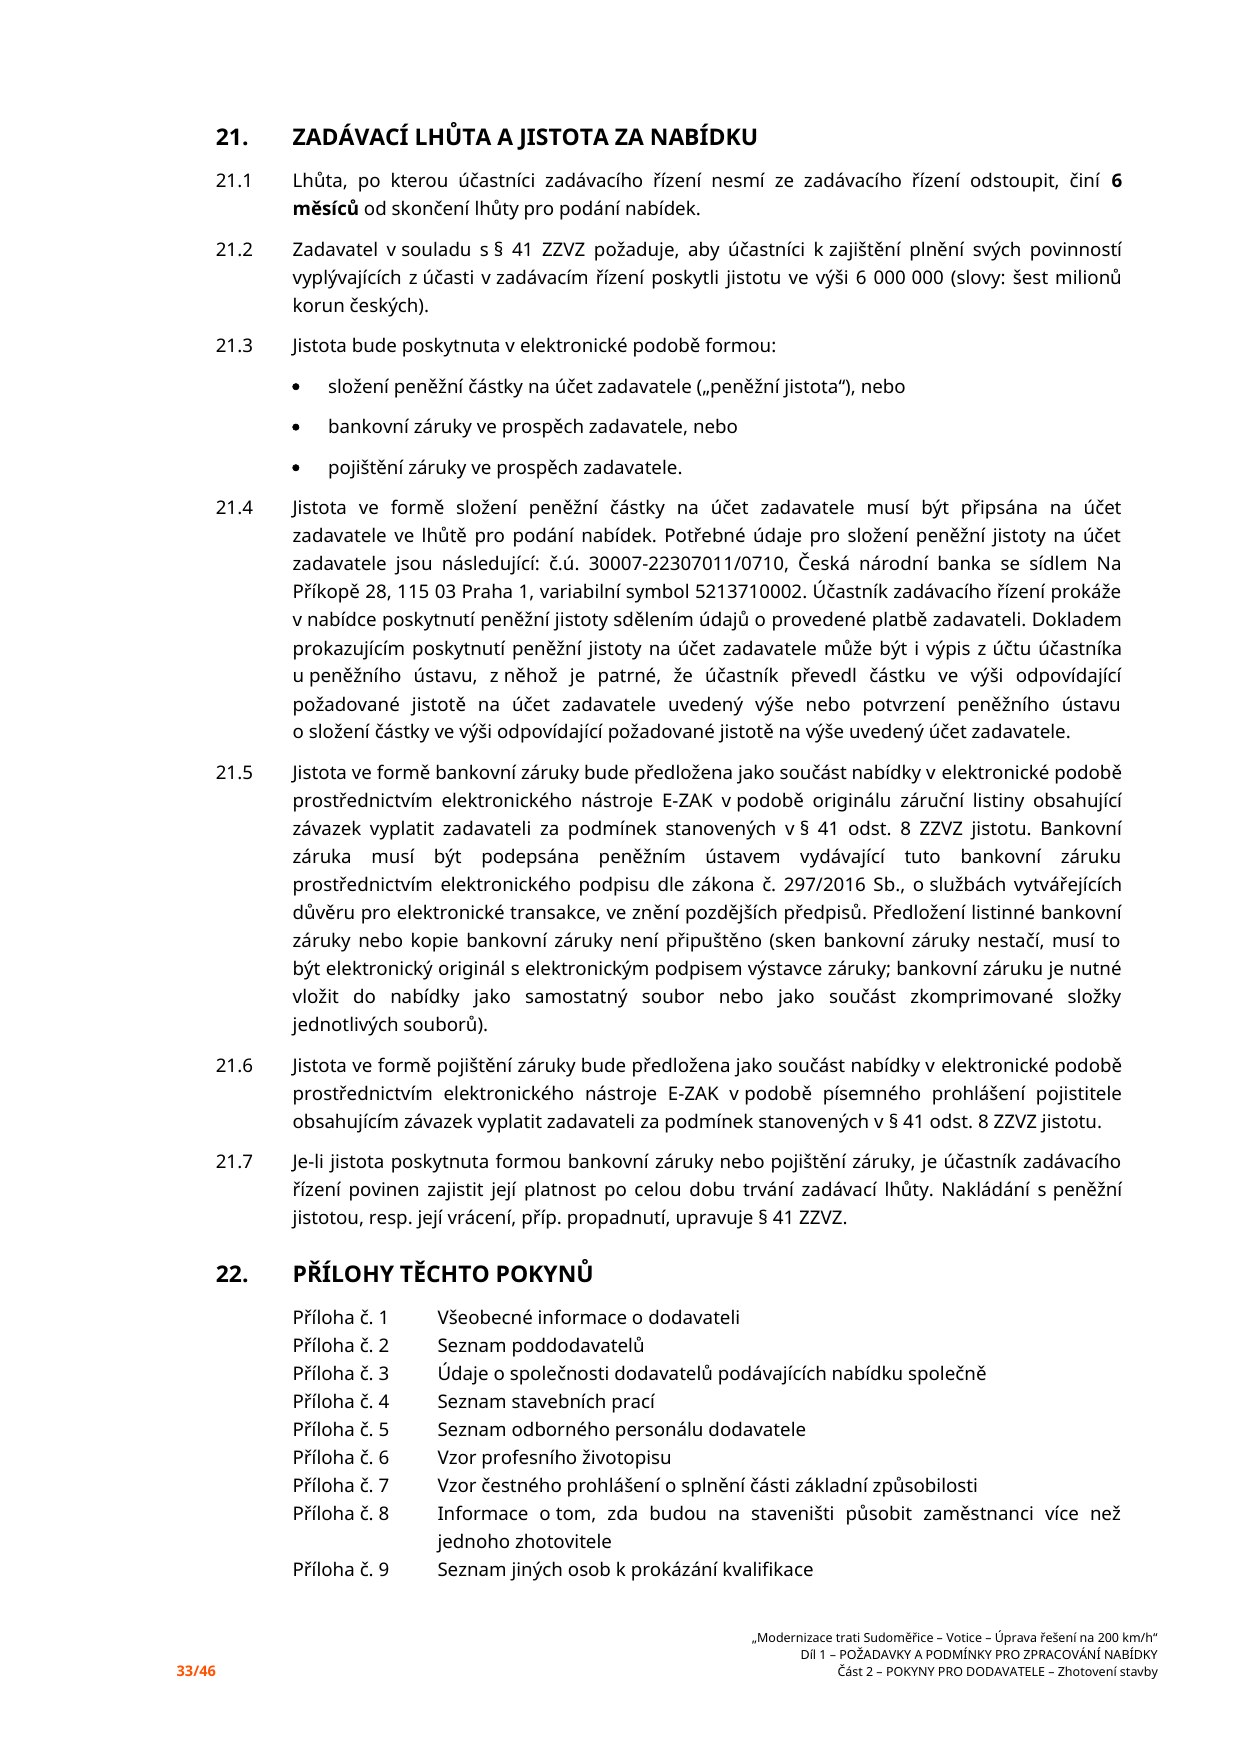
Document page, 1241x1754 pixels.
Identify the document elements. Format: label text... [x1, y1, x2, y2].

text Příloha č. 6 Vzor profesního životopisu [292, 1445, 1122, 1470]
text Příloha č. 5 Seznam odborného personálu dodavatele [292, 1417, 1122, 1442]
text Lhůta, po kterou účastníci zadávacího řízení nesmí ze zadávacího řízení odstoupit, činí 6 měsíců od skončení lhůty pro podání nabídek. [216, 167, 1122, 221]
text Je-li jistota poskytnuta formou bankovní záruky nebo pojištění záruky, je účastník zadávacího řízení povinen zajistit její platnost po celou dobu trvání zadávací lhůty. Nakládání s peněžní jistotou, resp. její vrácení, příp. propadnutí, upravuje § 41 ZZVZ. [216, 1149, 1122, 1230]
text Příloha č. 3 Údaje o společnosti dodavatelů podávajících nabídku společně [292, 1361, 1122, 1386]
text Příloha č. 9 Seznam jiných osob k prokázání kvalifikace [292, 1557, 1122, 1582]
text Jistota ve formě složení peněžní částky na účet zadavatele musí být připsána na účet zadavatele ve lhůtě pro podání nabídek. Potřebné údaje pro složení peněžní jistoty na účet zadavatele jsou následující: č.ú. 30007-22307011/0710, Česká národní banka se sídlem Na Příkopě 28, 115 03 Praha 1, variabilní symbol 5213710002. Účastník zadávacího řízení prokáže v nabídce poskytnutí peněžní jistoty sdělením údajů o provedené platbě zadavateli. Dokladem prokazujícím poskytnutí peněžní jistoty na účet zadavatele může být i výpis z účtu účastníka u peněžního ústavu, z něhož je patrné, že účastník převedl částku ve výši odpovídající požadované jistotě na účet zadavatele uvedený výše nebo potvrzení peněžního ústavu o složení částky ve výši odpovídající požadované jistotě na výše uvedený účet zadavatele. [216, 495, 1122, 744]
text Jistota ve formě pojištění záruky bude předložena jako součást nabídky v elektronické podobě prostřednictvím elektronického nástroje E-ZAK v podobě písemného prohlášení pojistitele obsahujícím závazek vyplatit zadavateli za podmínek stanovených v § 41 odst. 8 ZZVZ jistotu. [216, 1052, 1122, 1134]
text složení peněžní částky na účet zadavatele („peněžní jistota“), nebo [292, 373, 1122, 399]
text Zadavatel v souladu s § 41 ZZVZ požaduje, aby účastníci k zajištění plnění svých povinností vyplývajících z účasti v zadávacím řízení poskytli jistotu ve výši 6 000 000 (slovy: šest milionů korun českých). [216, 236, 1122, 318]
text PŘÍLOHY TĚCHTO POKYNŮ [216, 1258, 1122, 1289]
text Jistota ve formě bankovní záruky bude předložena jako součást nabídky v elektronické podobě prostřednictvím elektronického nástroje E-ZAK v podobě originálu záruční listiny obsahující závazek vyplatit zadavateli za podmínek stanovených v § 41 odst. 8 ZZVZ jistotu. Bankovní záruka musí být podepsána peněžním ústavem vydávající tuto bankovní záruku prostřednictvím elektronického podpisu dle zákona č. 297/2016 Sb., o službách vytvářejících důvěru pro elektronické transakce, ve znění pozdějších předpisů. Předložení listinné bankovní záruky nebo kopie bankovní záruky není připuštěno (sken bankovní záruky nestačí, musí to být elektronický originál s elektronickým podpisem výstavce záruky; bankovní záruku je nutné vložit do nabídky jako samostatný soubor nebo jako součást zkomprimované složky jednotlivých souborů). [216, 759, 1122, 1037]
text Příloha č. 1 Všeobecné informace o dodavateli [292, 1304, 1122, 1330]
text Příloha č. 7 Vzor čestného prohlášení o splnění části základní způsobilosti [292, 1473, 1122, 1498]
text ZADÁVACÍ LHŮTA A JISTOTA ZA NABÍDKU [216, 121, 1122, 152]
text pojištění záruky ve prospěch zadavatele. [292, 454, 1122, 480]
text Jistota bude poskytnuta v elektronické podobě formou: [216, 333, 1122, 358]
text bankovní záruky ve prospěch zadavatele, nebo [292, 414, 1122, 439]
text Příloha č. 8 Informace o tom, zda budou na staveništi působit zaměstnanci více než jednoho zhotovitele [292, 1501, 1122, 1554]
text Příloha č. 4 Seznam stavebních prací [292, 1389, 1122, 1414]
text Příloha č. 2 Seznam poddodavatelů [292, 1333, 1122, 1358]
